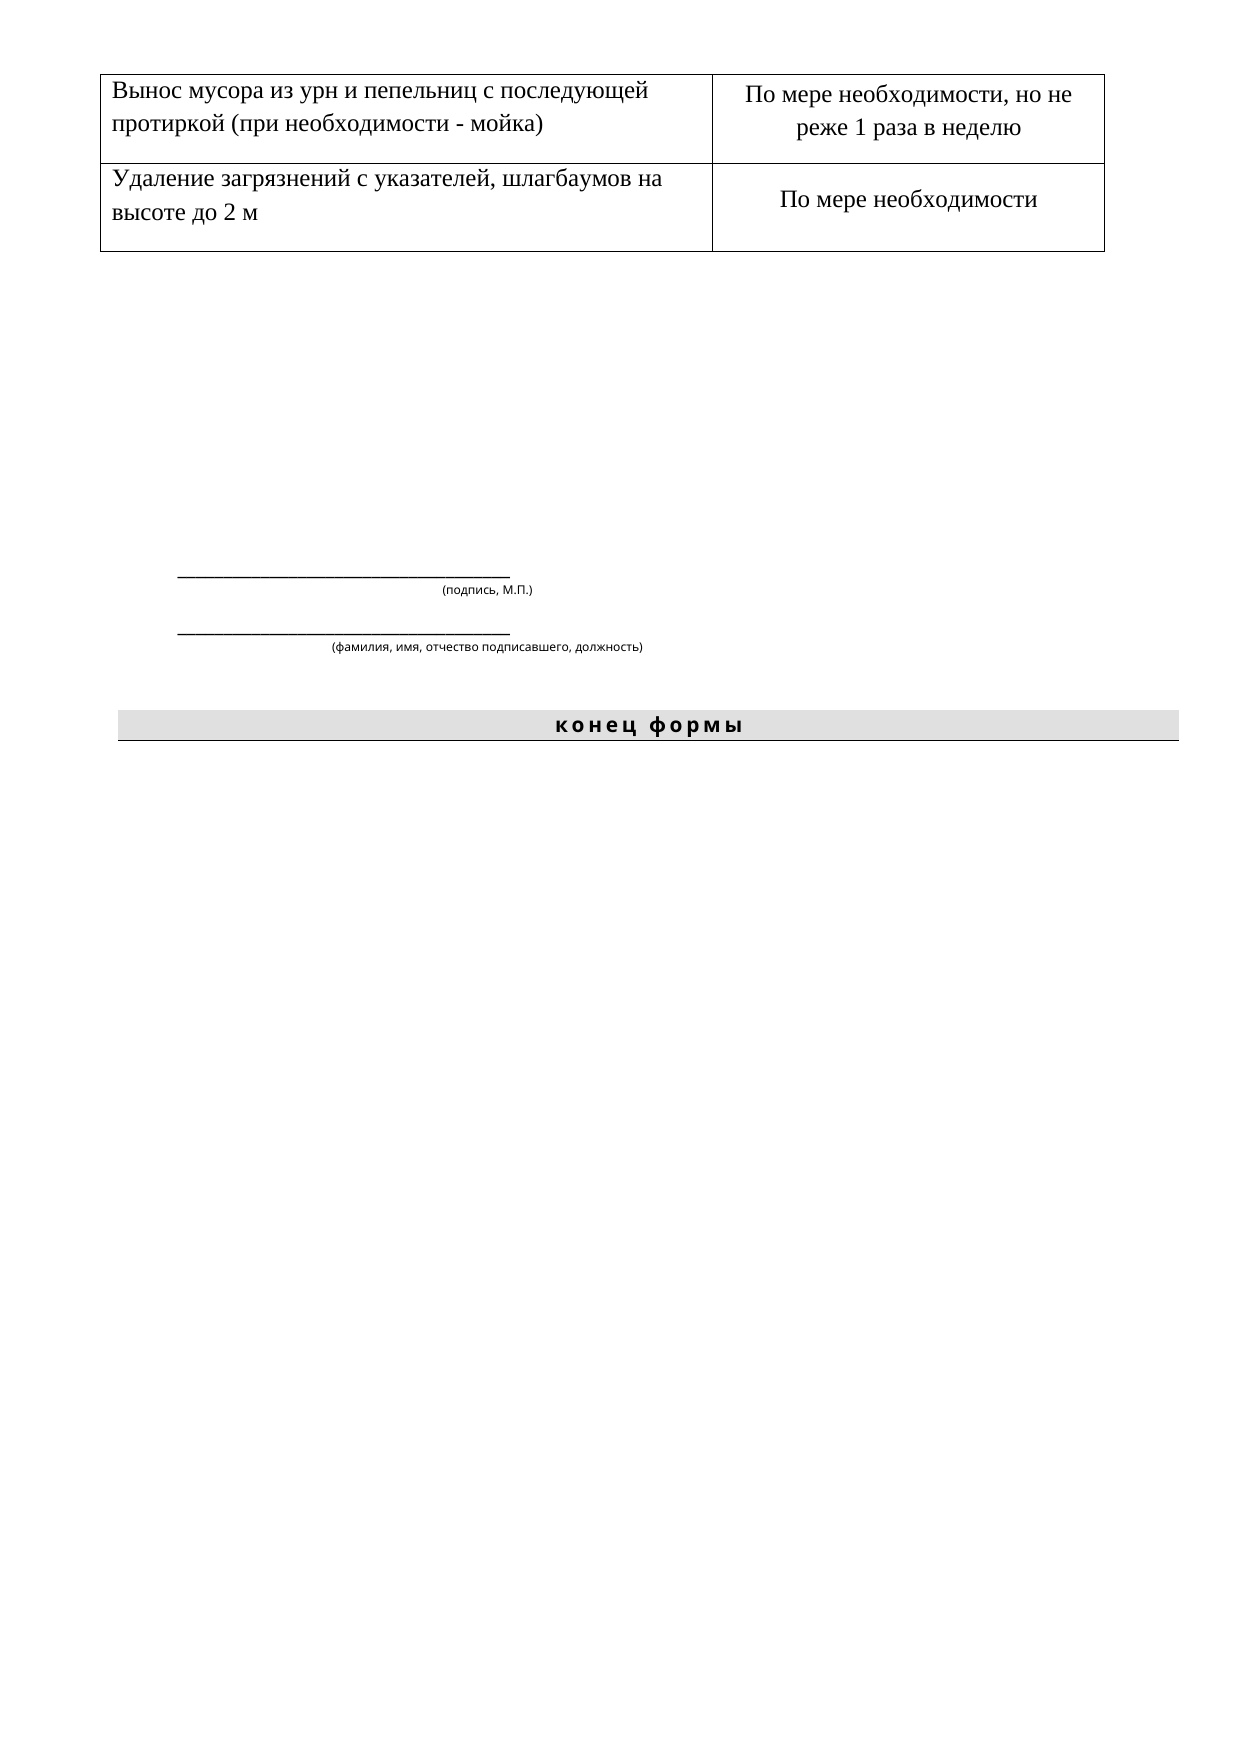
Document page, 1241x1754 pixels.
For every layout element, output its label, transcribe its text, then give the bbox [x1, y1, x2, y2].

text ____________________________________ [118, 610, 1181, 639]
table_cell Удаление загрязнений с указателей, шлагбаумов на высоте до 2 м [101, 164, 712, 251]
text (фамилия, имя, отчество подписавшего, должность) [118, 639, 797, 667]
text (подпись, М.П.) [118, 582, 797, 610]
table_cell Вынос мусора из урн и пепельниц с последующей протиркой (при необходимости - мойка) [101, 75, 712, 162]
table_cell По мере необходимости, но не реже 1 раза в неделю [713, 75, 1104, 162]
text конец формы [118, 710, 1179, 740]
table_cell По мере необходимости [713, 164, 1104, 251]
text ____________________________________ [118, 553, 1181, 582]
